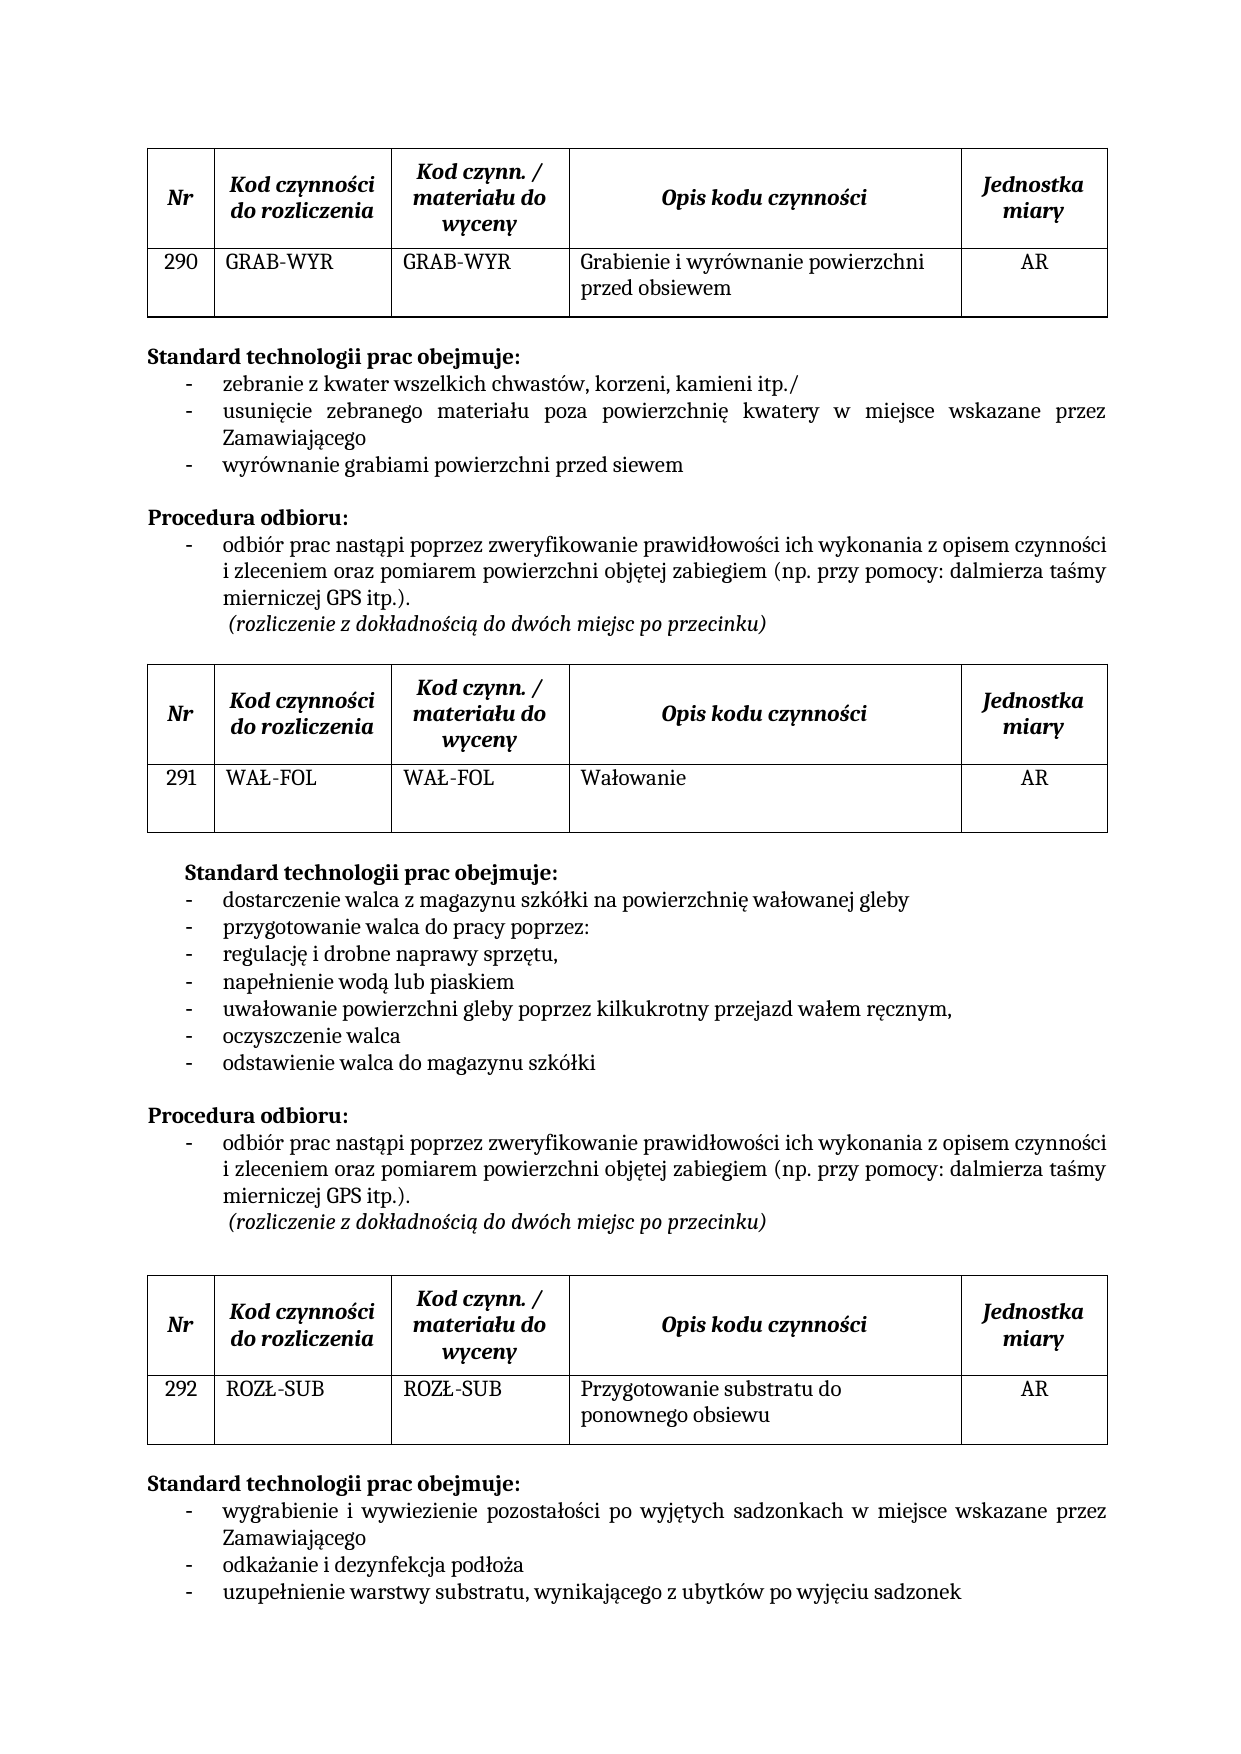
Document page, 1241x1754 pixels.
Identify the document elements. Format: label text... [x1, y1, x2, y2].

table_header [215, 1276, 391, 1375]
text (rozliczenie z dokładnością do dwóch miejsc po przecinku) [153, 611, 1107, 637]
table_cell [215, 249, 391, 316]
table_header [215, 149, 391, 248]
list odstawienie walca do magazynu szkółki [185, 1049, 1107, 1076]
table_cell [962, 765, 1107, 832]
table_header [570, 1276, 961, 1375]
list wygrabienie i wywiezienie pozostałości po wyjętych sadzonkach w miejsce wskazane przez Zamawiającego [185, 1497, 1107, 1551]
text Procedura odbioru: [148, 504, 1107, 531]
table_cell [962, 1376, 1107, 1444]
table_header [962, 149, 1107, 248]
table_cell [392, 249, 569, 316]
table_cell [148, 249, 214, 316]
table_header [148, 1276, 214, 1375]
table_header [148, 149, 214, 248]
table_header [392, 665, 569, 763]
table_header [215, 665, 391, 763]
list odbiór prac nastąpi poprzez zweryfikowanie prawidłowości ich wykonania z opisem czynności i zleceniem oraz pomiarem powierzchni objętej zabiegiem (np. przy pomocy: dalmierza taśmy mierniczej GPS itp.). [185, 1129, 1107, 1209]
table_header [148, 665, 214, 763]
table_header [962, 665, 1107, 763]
text Standard technologii prac obejmuje: [148, 344, 1107, 370]
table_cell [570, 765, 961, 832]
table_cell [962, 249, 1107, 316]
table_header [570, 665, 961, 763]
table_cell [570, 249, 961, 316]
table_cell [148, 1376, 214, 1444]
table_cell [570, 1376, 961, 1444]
list uzupełnienie warstwy substratu, wynikającego z ubytków po wyjęciu sadzonek [185, 1578, 1107, 1605]
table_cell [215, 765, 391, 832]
list uwałowanie powierzchni gleby poprzez kilkukrotny przejazd wałem ręcznym, [185, 995, 1107, 1022]
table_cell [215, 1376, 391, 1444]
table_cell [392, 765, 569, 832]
list regulację i drobne naprawy sprzętu, [185, 940, 1107, 968]
list napełnienie wodą lub piaskiem [185, 968, 1107, 995]
list odbiór prac nastąpi poprzez zweryfikowanie prawidłowości ich wykonania z opisem czynności i zleceniem oraz pomiarem powierzchni objętej zabiegiem (np. przy pomocy: dalmierza taśmy mierniczej GPS itp.). [185, 531, 1107, 611]
list odkażanie i dezynfekcja podłoża [185, 1551, 1107, 1578]
text Standard technologii prac obejmuje: [148, 1471, 1107, 1497]
list oczyszczenie walca [185, 1022, 1107, 1049]
list wyrównanie grabiami powierzchni przed siewem [185, 451, 1107, 478]
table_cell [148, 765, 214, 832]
list zebranie z kwater wszelkich chwastów, korzeni, kamieni itp./ [185, 370, 1107, 397]
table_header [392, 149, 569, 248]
list dostarczenie walca z magazynu szkółki na powierzchnię wałowanej gleby [185, 886, 1107, 913]
list Standard technologii prac obejmuje: [185, 860, 1107, 886]
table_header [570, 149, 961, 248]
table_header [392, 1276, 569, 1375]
list przygotowanie walca do pracy poprzez: [185, 913, 1107, 940]
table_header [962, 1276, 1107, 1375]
text Procedura odbioru: [148, 1103, 1107, 1129]
list usunięcie zebranego materiału poza powierzchnię kwatery w miejsce wskazane przez Zamawiającego [185, 397, 1107, 451]
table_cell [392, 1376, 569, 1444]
text (rozliczenie z dokładnością do dwóch miejsc po przecinku) [153, 1209, 1107, 1235]
